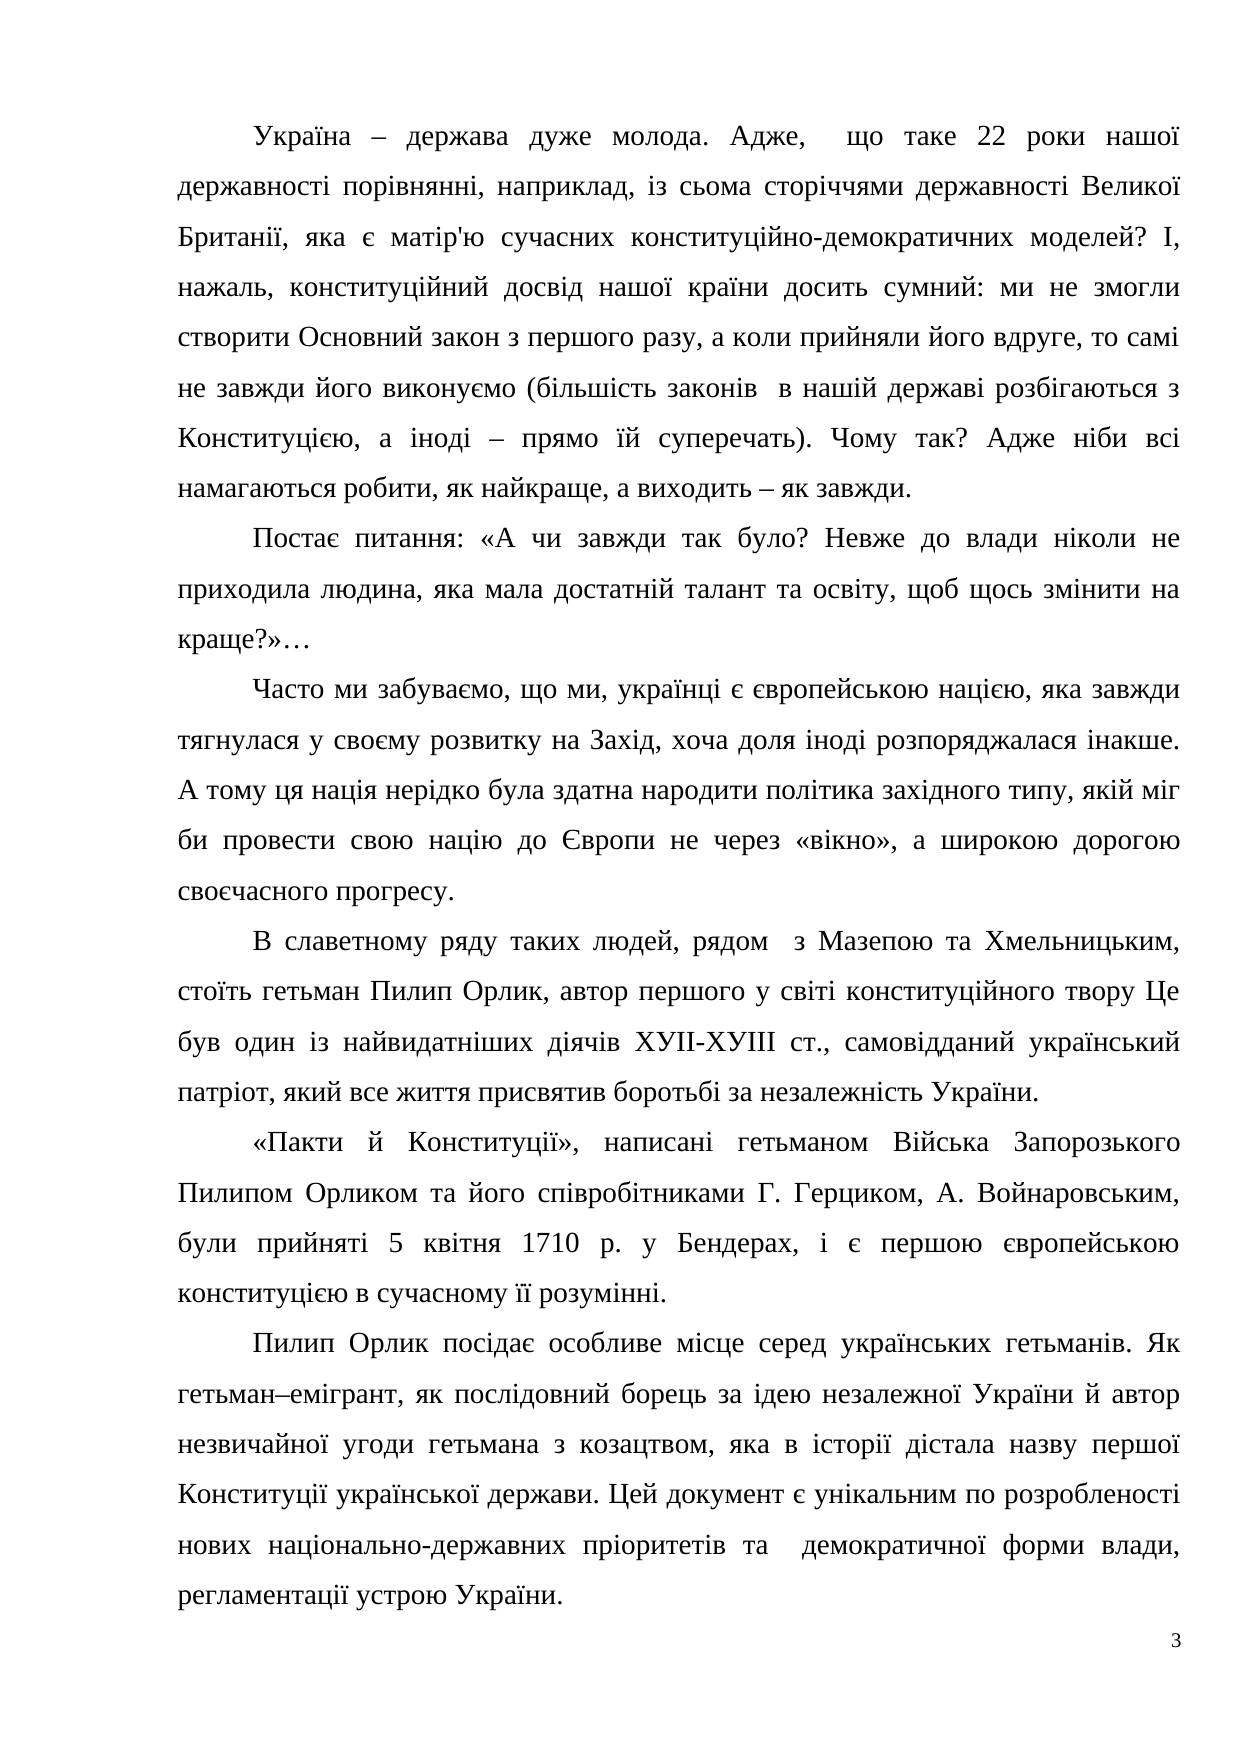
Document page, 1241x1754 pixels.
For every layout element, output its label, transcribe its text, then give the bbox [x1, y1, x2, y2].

text В славетному ряду таких людей, рядом з Мазепою та Хмельницьким, стоїть гетьман Пилип Орлик, автор першого у світі конституційного твору Це був один із найвидатніших діячів ХУІІ-ХУІІІ ст., самовідданий український патріот, який все життя присвятив боротьбі за незалежність України. [177, 923, 1181, 1108]
text Часто ми забуваємо, що ми, українці є європейською нацією, яка завжди тягнулася у своєму розвитку на Захід, хоча доля іноді розпоряджалася інакше. А тому ця нація нерідко була здатна народити політика західного типу, якій міг би провести свою націю до Європи не через «вікно», а широкою дорогою своєчасного прогресу. [177, 672, 1181, 906]
text Пилип Орлик посідає особливе місце серед українських гетьманів. Як гетьман–емігрант, як послідовний борець за ідею незалежної України й автор незвичайної угоди гетьмана з козацтвом, яка в історії дістала назву першої Конституції української держави. Цей документ є унікальним по розробленості нових національно-державних пріоритетів та демократичної форми влади, регламентації устрою України. [177, 1326, 1181, 1611]
text Україна – держава дуже молода. Адже, що таке 22 роки нашої державності порівнянні, наприклад, із сьома сторіччями державності Великої Британії, яка є матір'ю сучасних конституційно-демократичних моделей? І, нажаль, конституційний досвід нашої країни досить сумний: ми не змогли створити Основний закон з першого разу, а коли прийняли його вдруге, то самі не завжди його виконуємо (більшість законів в нашій державі розбігаються з Конституцією, а іноді – прямо їй суперечать). Чому так? Адже ніби всі намагаються робити, як найкраще, а виходить – як завжди. [177, 118, 1181, 504]
text Постає питання: «А чи завжди так було? Невже до влади ніколи не приходила людина, яка мала достатній талант та освіту, щоб щось змінити на краще?»… [177, 521, 1181, 655]
text «Пакти й Конституції», написані гетьманом Війська Запорозького Пилипом Орликом та його співробітниками Г. Герциком, А. Войнаровським, були прийняті 5 квітня 1710 р. у Бендерах, і є першою європейською конституцією в сучасному її розумінні. [177, 1124, 1181, 1309]
